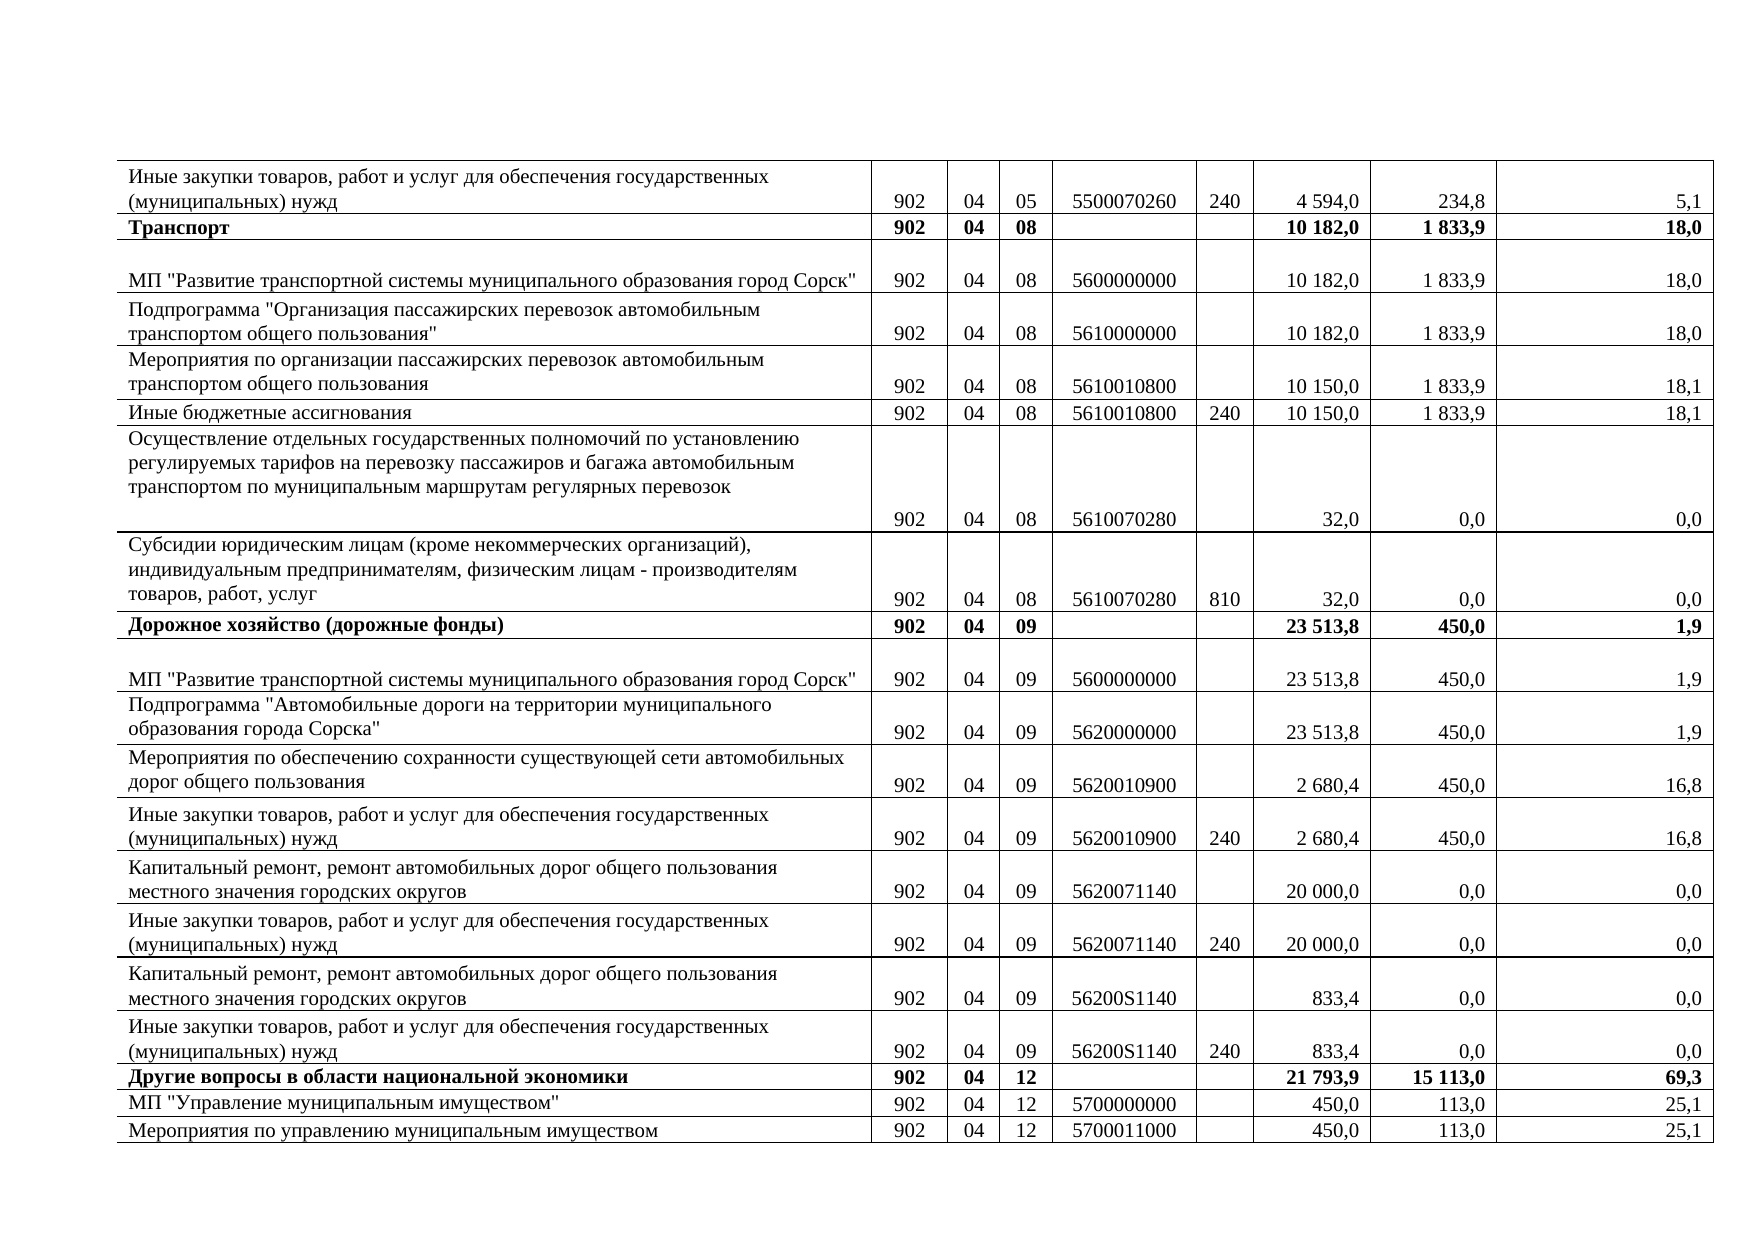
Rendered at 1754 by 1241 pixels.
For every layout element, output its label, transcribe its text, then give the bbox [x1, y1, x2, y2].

table_cell [1053, 612, 1196, 638]
table_cell 25,1 [1497, 1090, 1713, 1116]
table_cell 20 000,0 [1254, 851, 1370, 903]
table_cell Дорожное хозяйство (дорожные фонды) [117, 612, 871, 638]
table_cell 113,0 [1371, 1090, 1496, 1116]
table_cell 1 833,9 [1371, 240, 1496, 292]
table_cell 25,1 [1497, 1117, 1713, 1142]
table_cell 113,0 [1371, 1117, 1496, 1142]
table_cell МП "Развитие транспортной системы муниципального образования город Сорск" [117, 240, 871, 292]
table_cell 32,0 [1254, 426, 1370, 531]
table_cell 23 513,8 [1254, 639, 1370, 691]
table_cell [1197, 240, 1253, 292]
table_cell 04 [948, 293, 999, 345]
table_cell 10 150,0 [1254, 400, 1370, 425]
table_cell 5620000000 [1053, 692, 1196, 744]
table_cell 902 [872, 293, 947, 345]
table_cell 04 [948, 346, 999, 398]
table_cell 0,0 [1497, 851, 1713, 903]
table_cell 5600000000 [1053, 240, 1196, 292]
table_cell [1197, 745, 1253, 797]
table_cell 1 833,9 [1371, 400, 1496, 425]
table_cell 09 [1000, 612, 1052, 638]
table_cell 450,0 [1371, 798, 1496, 850]
table_cell 10 182,0 [1254, 240, 1370, 292]
table_cell Мероприятия по управлению муниципальным имуществом [117, 1117, 871, 1142]
table_cell 04 [948, 639, 999, 691]
table_cell 20 000,0 [1254, 904, 1370, 956]
table_cell [1197, 692, 1253, 744]
table_cell 5610070280 [1053, 533, 1196, 611]
table_cell 902 [872, 692, 947, 744]
table_cell 902 [872, 612, 947, 638]
table_cell [1197, 1090, 1253, 1116]
table_cell 902 [872, 1090, 947, 1116]
table_cell 04 [948, 798, 999, 850]
table_cell 5610010800 [1053, 346, 1196, 398]
table_cell 1,9 [1497, 692, 1713, 744]
table_cell 902 [872, 346, 947, 398]
table_cell МП "Развитие транспортной системы муниципального образования город Сорск" [117, 639, 871, 691]
table_cell 18,0 [1497, 240, 1713, 292]
table_cell 09 [1000, 692, 1052, 744]
table_cell 18,1 [1497, 346, 1713, 398]
table_cell 04 [948, 1064, 999, 1089]
table_cell 902 [872, 161, 947, 213]
table_cell 5600000000 [1053, 639, 1196, 691]
table_cell 04 [948, 533, 999, 611]
table_cell 08 [1000, 346, 1052, 398]
table_cell 833,4 [1254, 958, 1370, 1009]
table_cell 5500070260 [1053, 161, 1196, 213]
table_cell [1197, 346, 1253, 398]
table_cell 1 833,9 [1371, 214, 1496, 239]
table_cell 902 [872, 798, 947, 850]
table_cell 902 [872, 851, 947, 903]
table_cell 12 [1000, 1064, 1052, 1089]
table_cell 5620071140 [1053, 851, 1196, 903]
table_cell 902 [872, 533, 947, 611]
table_cell [1053, 214, 1196, 239]
table_cell 09 [1000, 798, 1052, 850]
table_cell 5700000000 [1053, 1090, 1196, 1116]
table_cell 4 594,0 [1254, 161, 1370, 213]
table_cell 05 [1000, 161, 1052, 213]
table_cell 450,0 [1371, 639, 1496, 691]
table_cell [1197, 1117, 1253, 1142]
table_cell 23 513,8 [1254, 612, 1370, 638]
table_cell [1197, 426, 1253, 531]
table_cell 0,0 [1371, 904, 1496, 956]
table_cell 69,3 [1497, 1064, 1713, 1089]
table_cell [1197, 293, 1253, 345]
table_cell 902 [872, 1064, 947, 1089]
table_cell [1197, 214, 1253, 239]
table_cell 5,1 [1497, 161, 1713, 213]
table_cell 04 [948, 1117, 999, 1142]
table_cell 0,0 [1497, 904, 1713, 956]
table_cell Субсидии юридическим лицам (кроме некоммерческих организаций), индивидуальным предпринимателям, физическим лицам - производителям товаров, работ, услуг [117, 533, 871, 611]
table_cell 04 [948, 400, 999, 425]
table_cell 16,8 [1497, 798, 1713, 850]
table_cell 04 [948, 1011, 999, 1063]
table_cell 450,0 [1254, 1117, 1370, 1142]
table_cell 04 [948, 612, 999, 638]
table_cell 09 [1000, 1011, 1052, 1063]
table_cell 12 [1000, 1090, 1052, 1116]
table_cell 2 680,4 [1254, 745, 1370, 797]
table_cell [1197, 851, 1253, 903]
table_cell 08 [1000, 293, 1052, 345]
table_cell 04 [948, 214, 999, 239]
table_cell 09 [1000, 639, 1052, 691]
table_cell 08 [1000, 426, 1052, 531]
table_cell 0,0 [1497, 533, 1713, 611]
table_cell 04 [948, 851, 999, 903]
table_cell 5620010900 [1053, 798, 1196, 850]
table_cell Иные закупки товаров, работ и услуг для обеспечения государственных (муниципальных) нужд [117, 904, 871, 956]
table_cell 0,0 [1497, 1011, 1713, 1063]
table_cell 5610000000 [1053, 293, 1196, 345]
table_cell 5700011000 [1053, 1117, 1196, 1142]
table_cell МП "Управление муниципальным имуществом" [117, 1090, 871, 1116]
table_cell Мероприятия по организации пассажирских перевозок автомобильным транспортом общего пользования [117, 346, 871, 398]
table_cell Иные закупки товаров, работ и услуг для обеспечения государственных (муниципальных) нужд [117, 798, 871, 850]
table_cell 04 [948, 958, 999, 1009]
table_cell 04 [948, 904, 999, 956]
table_cell 2 680,4 [1254, 798, 1370, 850]
table_cell 902 [872, 1117, 947, 1142]
table_cell 08 [1000, 214, 1052, 239]
table_cell [1197, 639, 1253, 691]
table_cell 0,0 [1497, 426, 1713, 531]
table_cell Иные закупки товаров, работ и услуг для обеспечения государственных (муниципальных) нужд [117, 161, 871, 213]
table_cell 56200S1140 [1053, 958, 1196, 1009]
table_cell Другие вопросы в области национальной экономики [117, 1064, 871, 1089]
table_cell Капитальный ремонт, ремонт автомобильных дорог общего пользования местного значения городских округов [117, 958, 871, 1009]
table_cell 5620010900 [1053, 745, 1196, 797]
table_cell 902 [872, 639, 947, 691]
table_cell 833,4 [1254, 1011, 1370, 1063]
table_cell 1,9 [1497, 612, 1713, 638]
table_cell 240 [1197, 161, 1253, 213]
table_cell 450,0 [1371, 745, 1496, 797]
table_cell 902 [872, 214, 947, 239]
table_cell 10 150,0 [1254, 346, 1370, 398]
table_cell 04 [948, 745, 999, 797]
table_cell Подпрограмма "Автомобильные дороги на территории муниципального образования города Сорска" [117, 692, 871, 744]
table_cell 902 [872, 1011, 947, 1063]
table_cell 0,0 [1371, 851, 1496, 903]
table_cell 04 [948, 1090, 999, 1116]
table_cell 08 [1000, 400, 1052, 425]
table_cell 23 513,8 [1254, 692, 1370, 744]
table_cell 56200S1140 [1053, 1011, 1196, 1063]
table_cell 21 793,9 [1254, 1064, 1370, 1089]
table_cell 5610070280 [1053, 426, 1196, 531]
table_cell 18,0 [1497, 293, 1713, 345]
table_cell 04 [948, 692, 999, 744]
table_cell 810 [1197, 533, 1253, 611]
table_cell 902 [872, 240, 947, 292]
table_cell 15 113,0 [1371, 1064, 1496, 1089]
table_cell 04 [948, 426, 999, 531]
table_cell 1 833,9 [1371, 293, 1496, 345]
table_cell 18,1 [1497, 400, 1713, 425]
table_cell 0,0 [1371, 958, 1496, 1009]
table_cell [1197, 958, 1253, 1009]
table_cell 32,0 [1254, 533, 1370, 611]
table_cell 0,0 [1497, 958, 1713, 1009]
table_cell 09 [1000, 745, 1052, 797]
table_cell [1197, 612, 1253, 638]
table_cell 450,0 [1371, 612, 1496, 638]
table_cell 04 [948, 161, 999, 213]
table_cell 902 [872, 958, 947, 1009]
table_cell 0,0 [1371, 426, 1496, 531]
table_cell 902 [872, 426, 947, 531]
table_cell 1 833,9 [1371, 346, 1496, 398]
table_cell 0,0 [1371, 533, 1496, 611]
table_cell 902 [872, 904, 947, 956]
table_cell 10 182,0 [1254, 293, 1370, 345]
table_cell 04 [948, 240, 999, 292]
table_cell Иные бюджетные ассигнования [117, 400, 871, 425]
table_cell Транспорт [117, 214, 871, 239]
table_cell 09 [1000, 958, 1052, 1009]
table_cell 09 [1000, 851, 1052, 903]
table_cell 12 [1000, 1117, 1052, 1142]
table_cell 08 [1000, 533, 1052, 611]
table_cell 09 [1000, 904, 1052, 956]
table_cell 450,0 [1254, 1090, 1370, 1116]
table_cell [1197, 1064, 1253, 1089]
table_cell 902 [872, 745, 947, 797]
table_cell 240 [1197, 400, 1253, 425]
table_cell 234,8 [1371, 161, 1496, 213]
table_cell 5620071140 [1053, 904, 1196, 956]
table_cell Подпрограмма "Организация пассажирских перевозок автомобильным транспортом общего пользования" [117, 293, 871, 345]
table_cell 0,0 [1371, 1011, 1496, 1063]
table_cell 902 [872, 400, 947, 425]
table_cell 240 [1197, 798, 1253, 850]
table_cell 240 [1197, 904, 1253, 956]
table_cell 10 182,0 [1254, 214, 1370, 239]
table_cell 1,9 [1497, 639, 1713, 691]
table_cell 450,0 [1371, 692, 1496, 744]
table_cell 240 [1197, 1011, 1253, 1063]
table_cell Мероприятия по обеспечению сохранности существующей сети автомобильных дорог общего пользования [117, 745, 871, 797]
table_cell 16,8 [1497, 745, 1713, 797]
table_cell [1053, 1064, 1196, 1089]
table_cell 08 [1000, 240, 1052, 292]
table_cell 5610010800 [1053, 400, 1196, 425]
table_cell Иные закупки товаров, работ и услуг для обеспечения государственных (муниципальных) нужд [117, 1011, 871, 1063]
table_cell Капитальный ремонт, ремонт автомобильных дорог общего пользования местного значения городских округов [117, 851, 871, 903]
table_cell 18,0 [1497, 214, 1713, 239]
table_cell Осуществление отдельных государственных полномочий по установлению регулируемых тарифов на перевозку пассажиров и багажа автомобильным транспортом по муниципальным маршрутам регулярных перевозок [117, 426, 871, 531]
